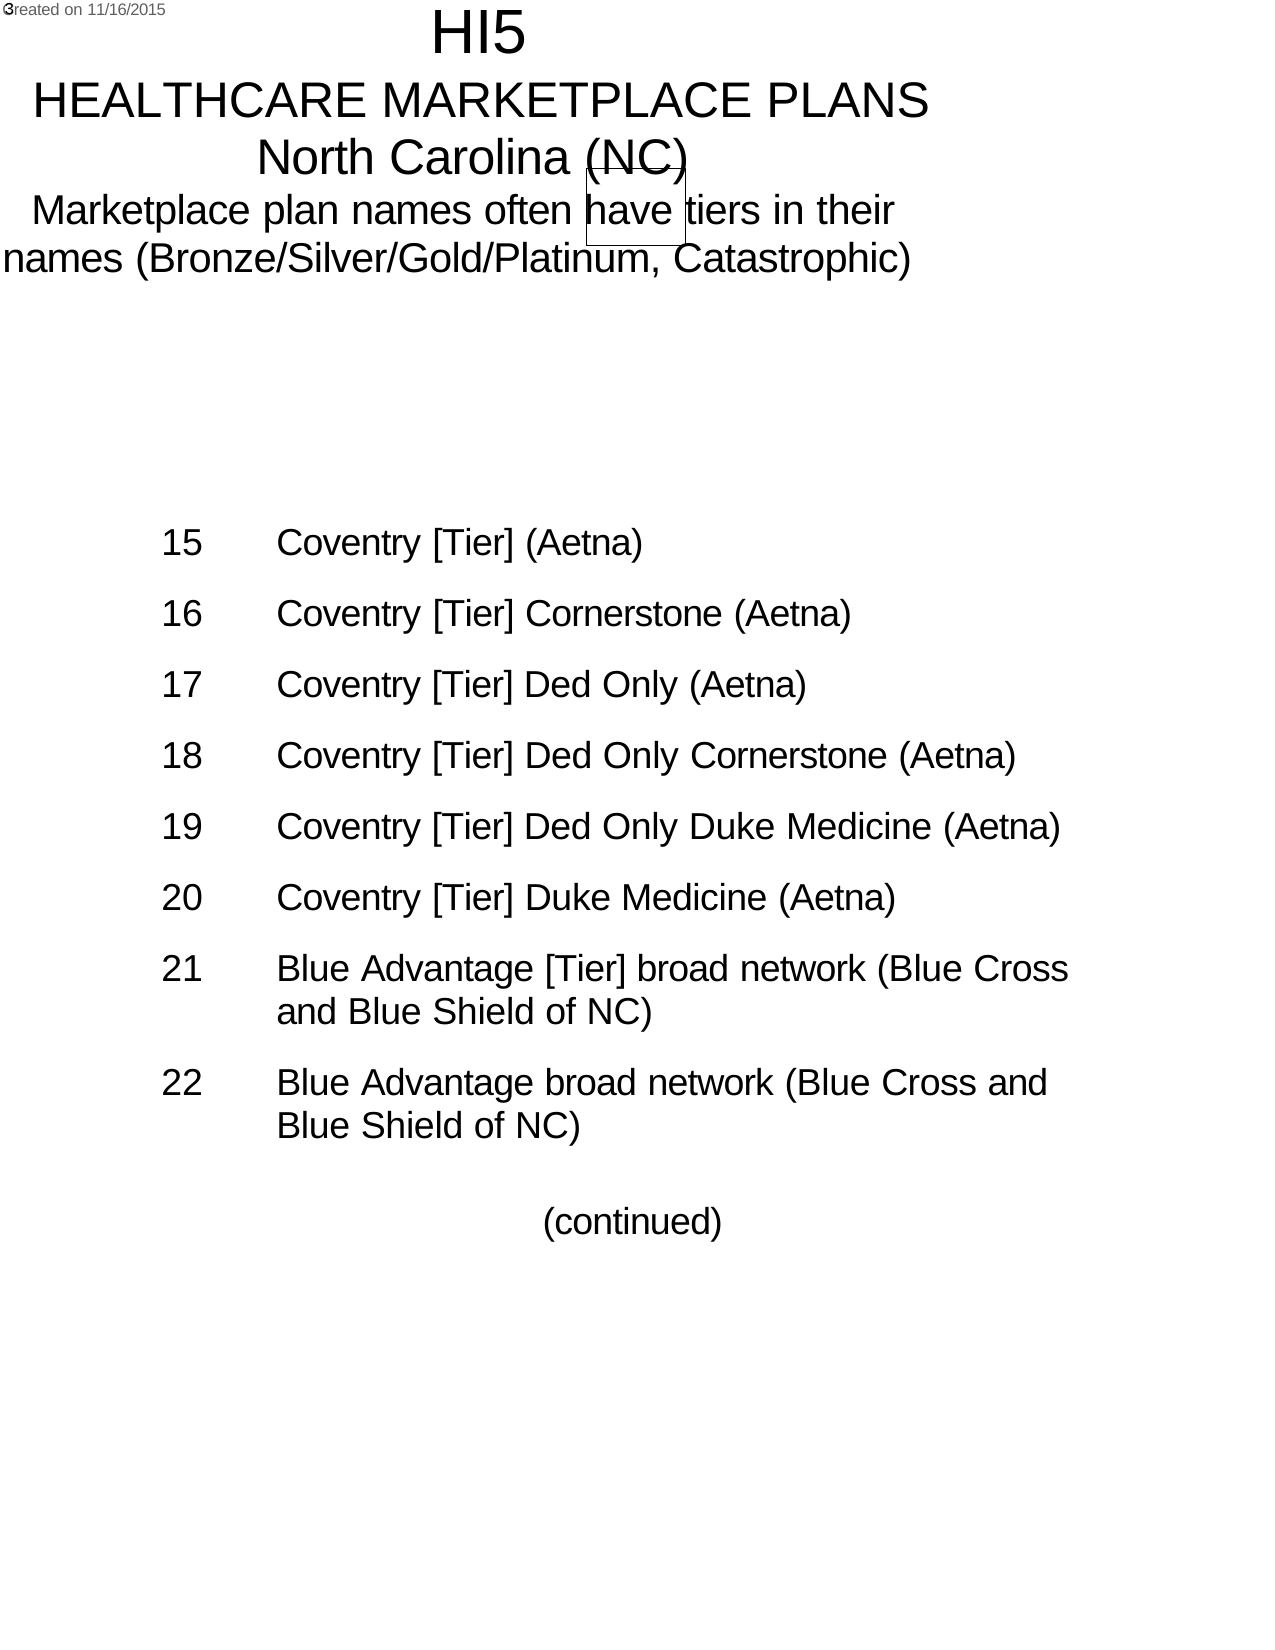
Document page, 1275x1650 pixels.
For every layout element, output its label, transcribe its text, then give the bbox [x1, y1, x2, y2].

list Blue Advantage broad network (Blue Cross and Blue Shield of NC) [161, 1060, 1049, 1146]
list Coventry [Tier] Ded Only Duke Medicine (Aetna) [161, 804, 1167, 847]
list Blue Advantage [Tier] broad network (Blue Cross and Blue Shield of NC) [161, 946, 1071, 1032]
text (continued) [273, 1199, 992, 1242]
list Coventry [Tier] Ded Only (Aetna) [161, 662, 1167, 705]
list Coventry [Tier] Duke Medicine (Aetna) [161, 875, 1167, 918]
list Coventry [Tier] (Aetna) [161, 520, 1167, 563]
list Coventry [Tier] Cornerstone (Aetna) [161, 591, 1167, 634]
list Coventry [Tier] Ded Only Cornerstone (Aetna) [161, 733, 1167, 776]
